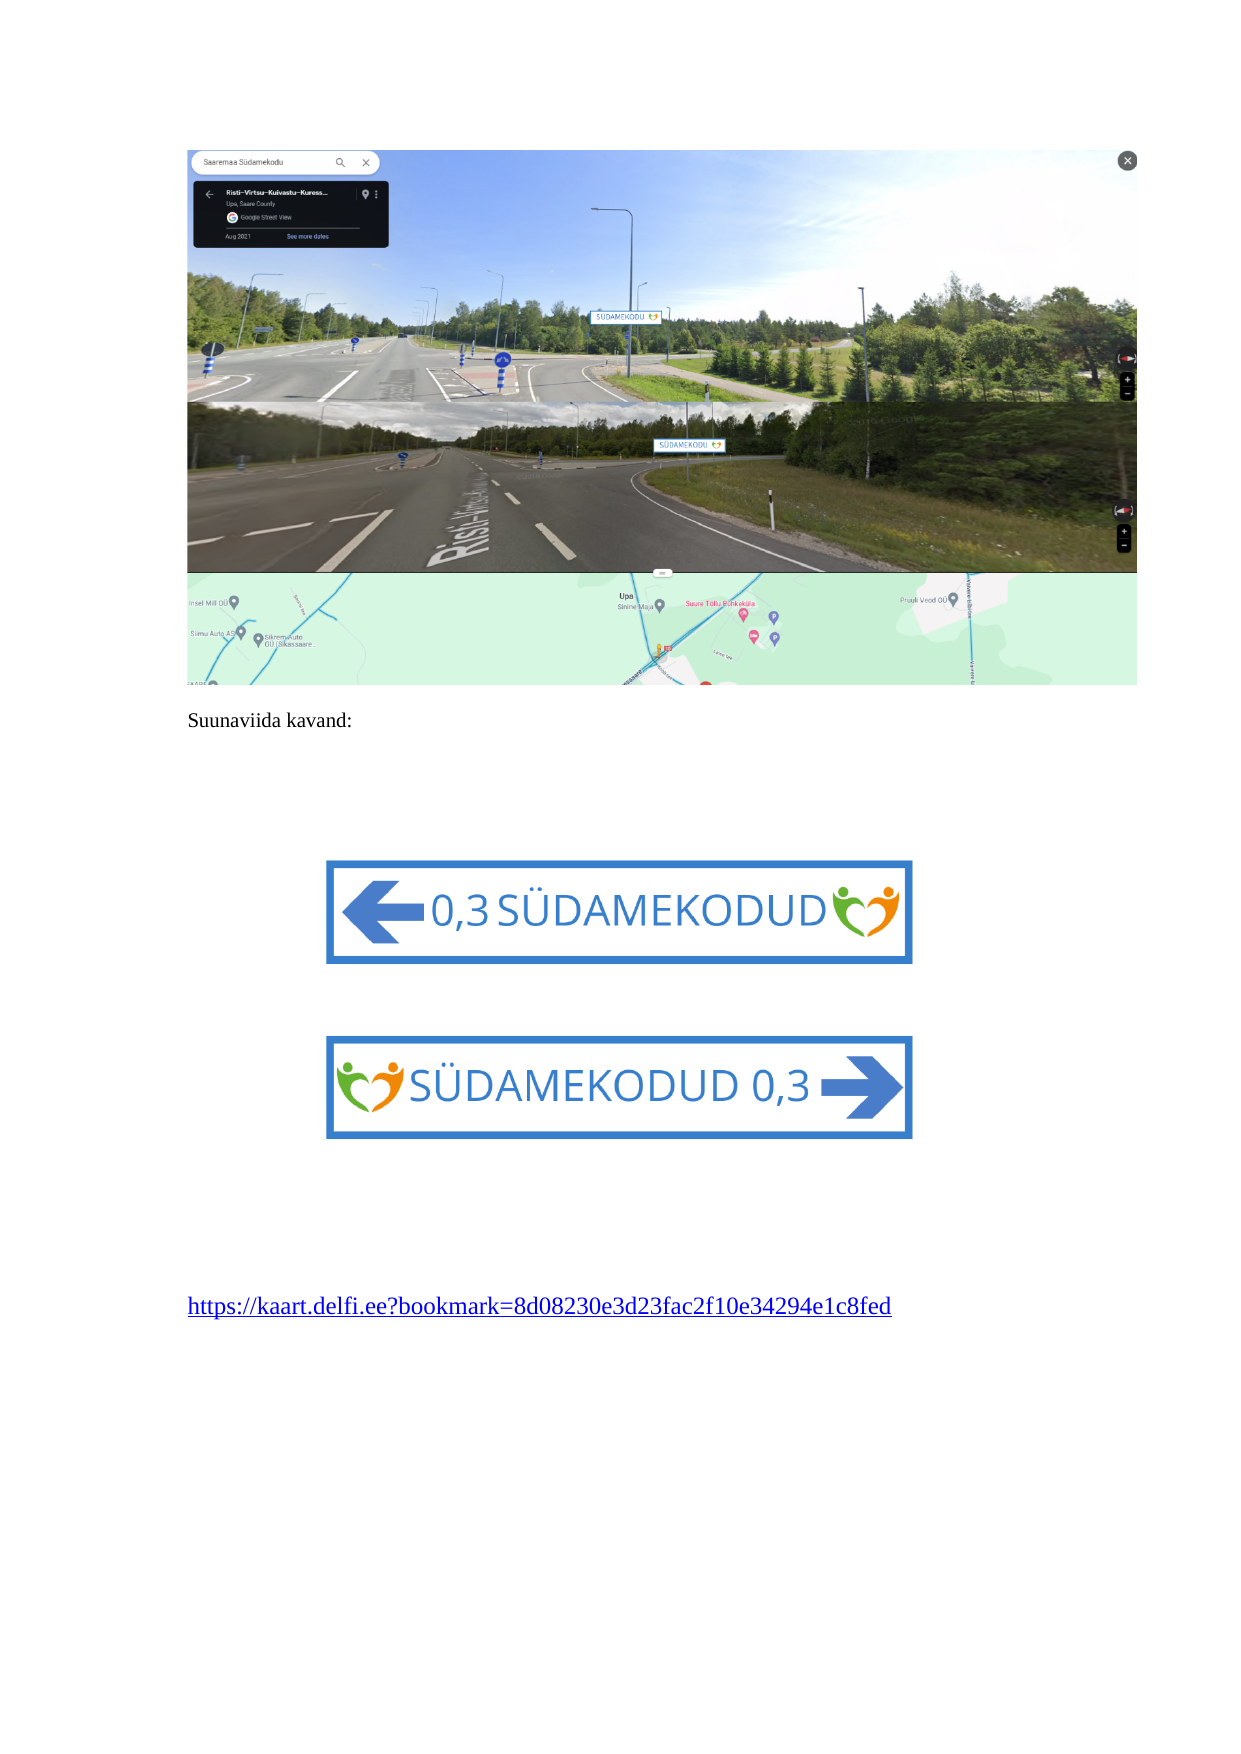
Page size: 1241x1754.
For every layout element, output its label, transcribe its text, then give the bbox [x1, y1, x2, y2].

text Suunaviida kavand: [187, 708, 1137, 732]
picture [187, 150, 1137, 685]
text https://kaart.delfi.ee?bookmark=8d08230e3d23fac2f10e34294e1c8fed [187, 1291, 1137, 1319]
picture [187, 732, 1137, 1267]
